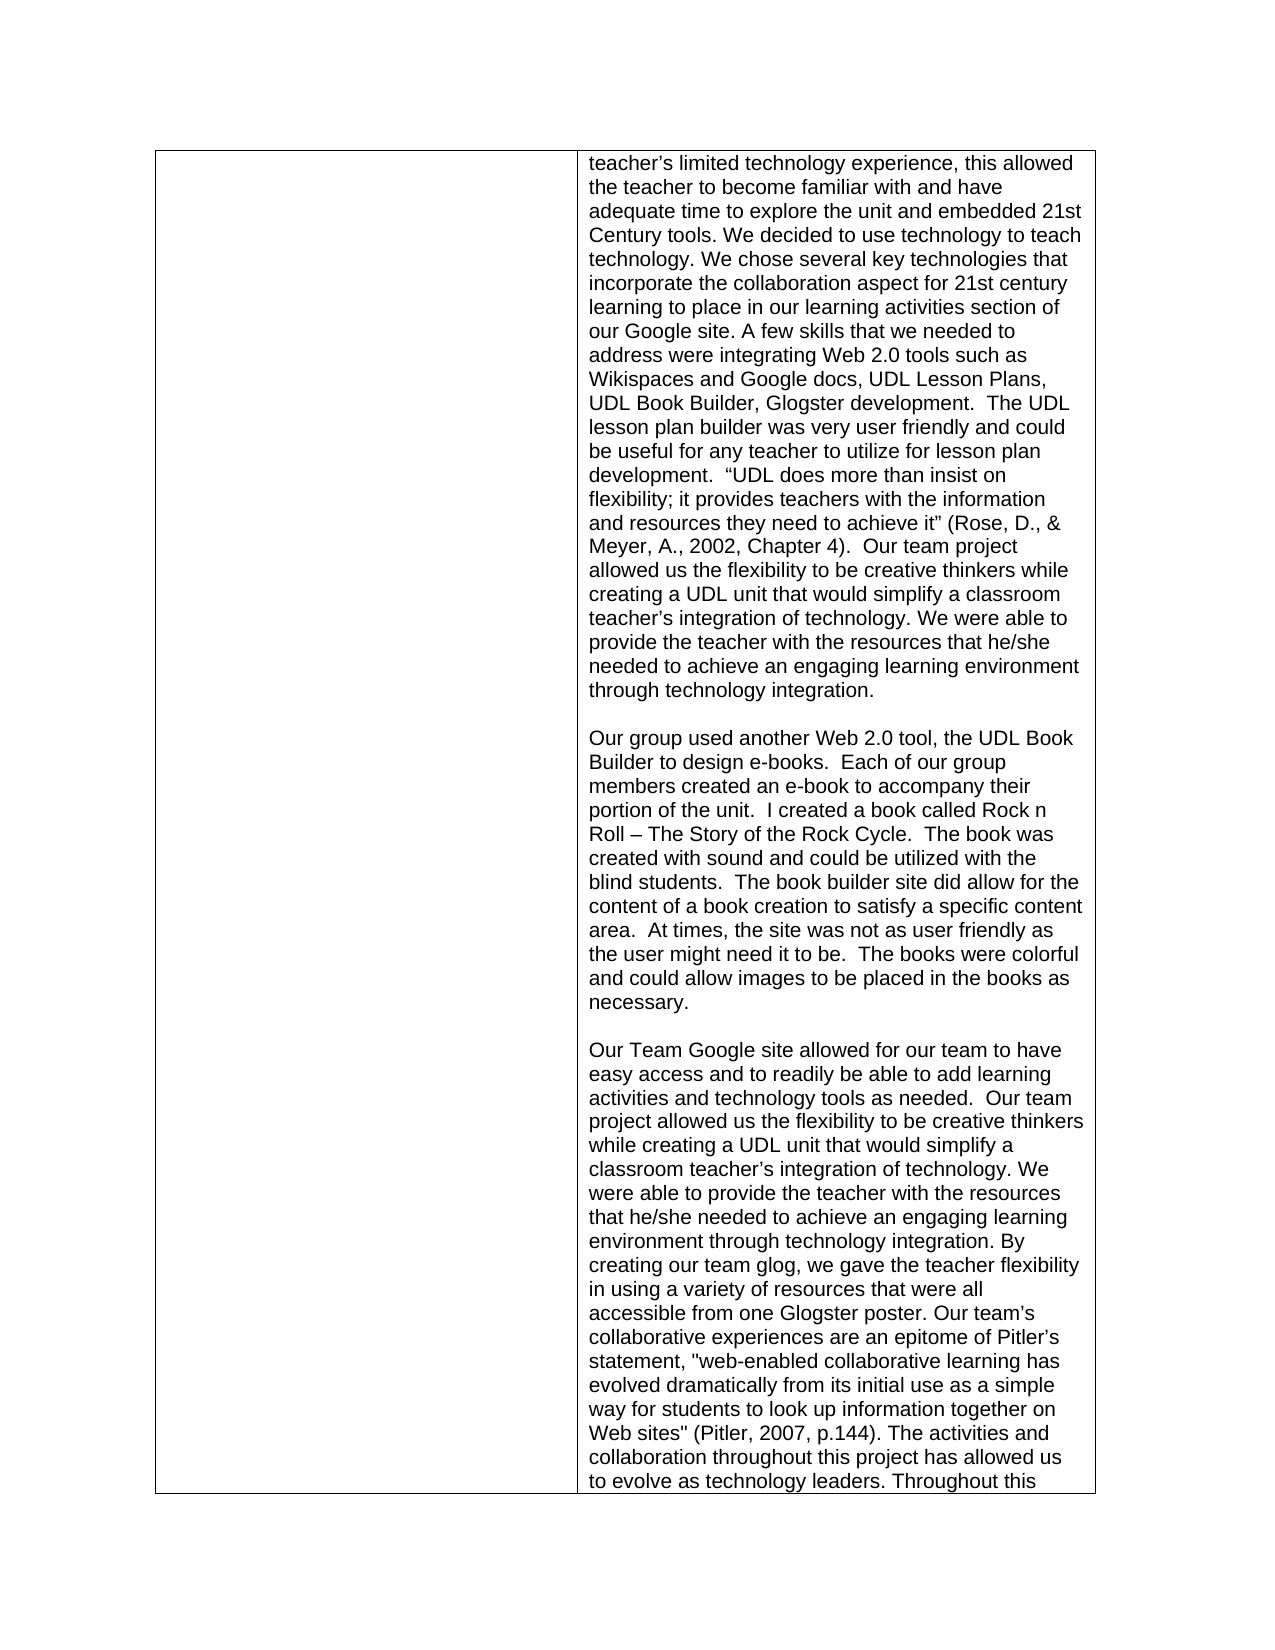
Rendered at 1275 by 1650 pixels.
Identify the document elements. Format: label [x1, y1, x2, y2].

table_cell [156, 151, 577, 1493]
table_cell [578, 151, 1095, 1493]
